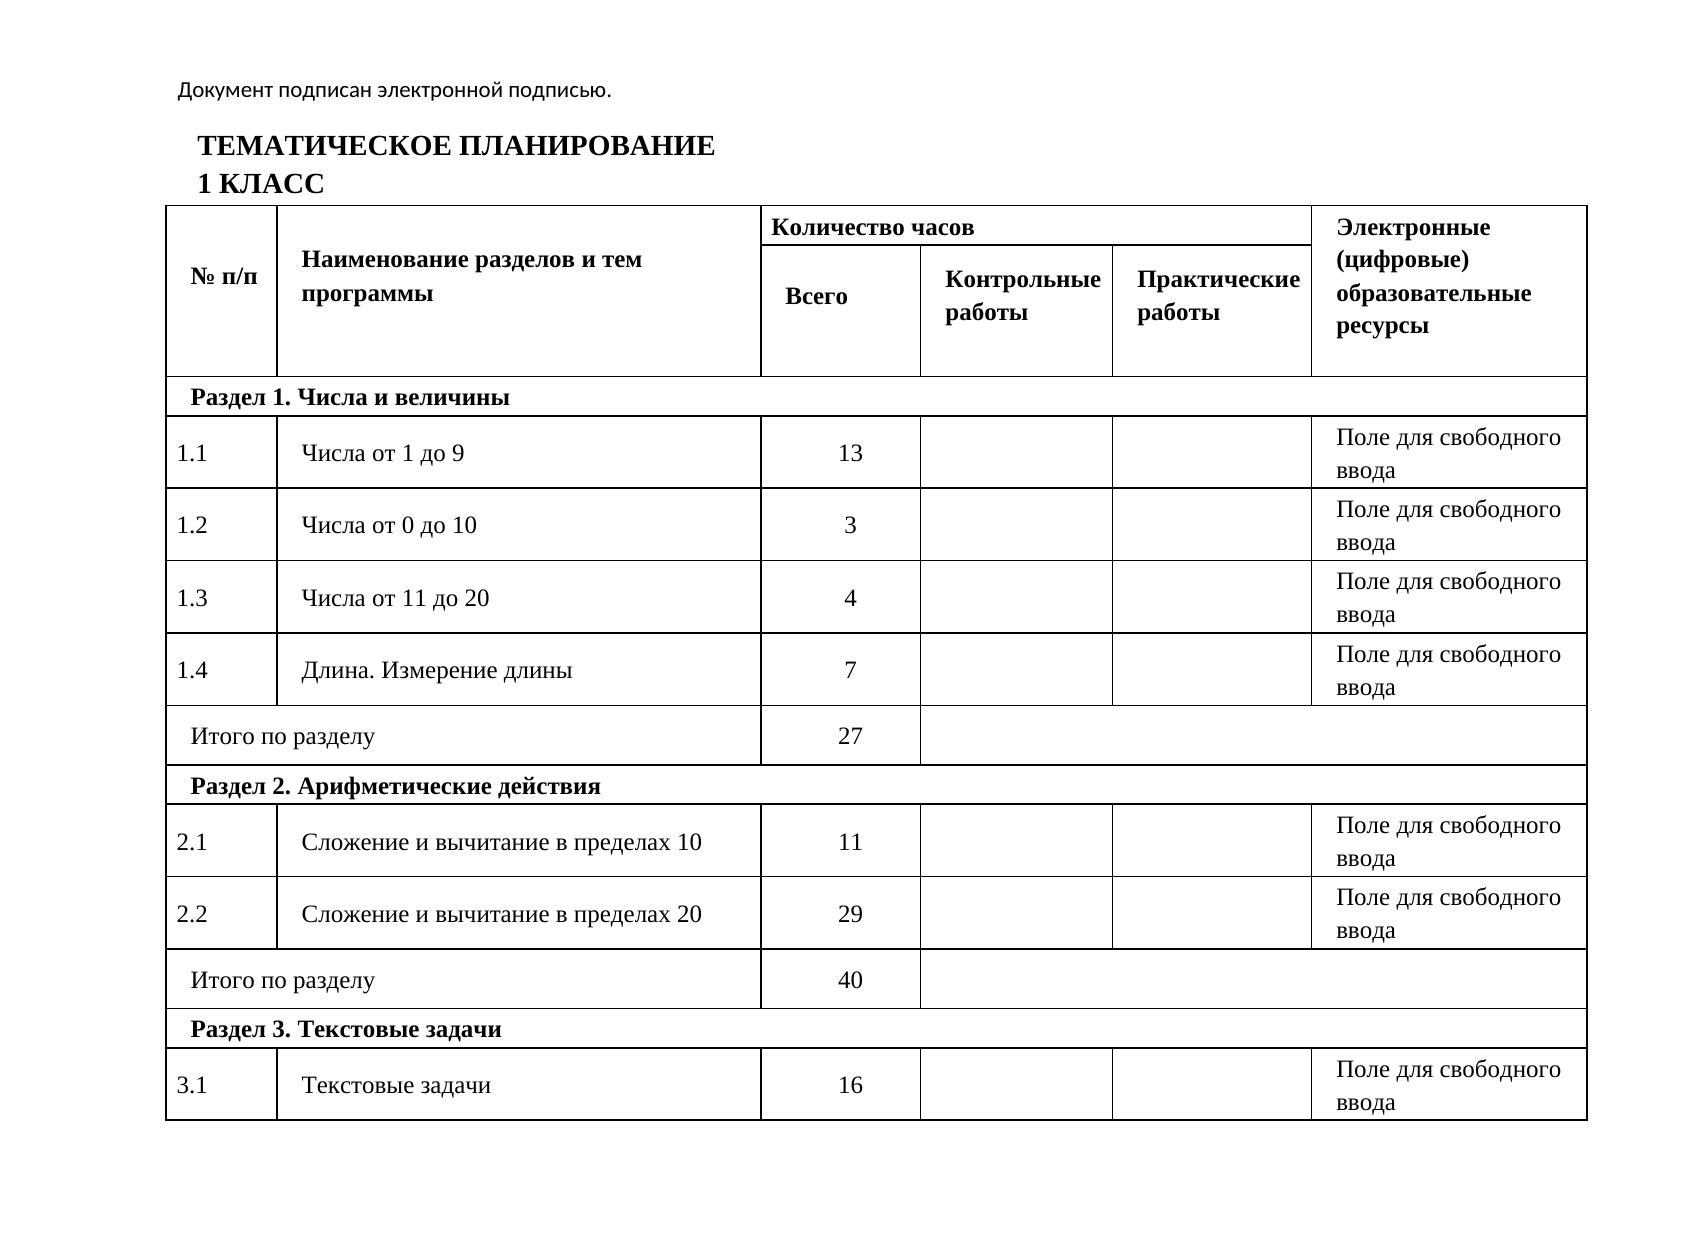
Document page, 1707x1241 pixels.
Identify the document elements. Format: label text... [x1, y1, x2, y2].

table_cell Числа от 11 до 20 [278, 561, 760, 632]
table_cell 1.4 [167, 634, 276, 704]
table_cell Длина. Измерение длины [278, 634, 760, 704]
table_cell Поле для свободного ввода [1312, 805, 1586, 876]
table_cell 3.1 [167, 1049, 276, 1119]
table_cell 7 [762, 634, 920, 704]
table_cell Текстовые задачи [278, 1049, 760, 1119]
table_cell 4 [762, 561, 920, 632]
table_header Наименование разделов и тем программы [278, 206, 760, 376]
table_cell [921, 1049, 1112, 1119]
table_cell [1113, 877, 1311, 948]
table_cell Итого по разделу [167, 950, 760, 1008]
table_cell 29 [762, 877, 920, 948]
table_cell Поле для свободного ввода [1312, 561, 1586, 632]
table_cell [921, 489, 1112, 560]
table_cell 40 [762, 950, 920, 1008]
table_cell [921, 877, 1112, 948]
table_cell [1113, 805, 1311, 876]
table_cell 1.1 [167, 417, 276, 487]
table_cell 1.3 [167, 561, 276, 632]
table_cell [921, 417, 1112, 487]
table_cell Раздел 1. Числа и величины [167, 377, 1586, 415]
table_cell Поле для свободного ввода [1312, 417, 1586, 487]
table_cell Всего [762, 246, 920, 376]
table_cell Раздел 2. Арифметические действия [167, 766, 1586, 803]
table_cell Поле для свободного ввода [1312, 1049, 1586, 1119]
table_header Электронные (цифровые) образовательные ресурсы [1312, 206, 1586, 376]
table_cell 3 [762, 489, 920, 560]
table_cell [921, 950, 1586, 1008]
table_cell [1113, 561, 1311, 632]
table_cell Числа от 0 до 10 [278, 489, 760, 560]
table_cell [921, 634, 1112, 704]
table_cell Числа от 1 до 9 [278, 417, 760, 487]
table_cell [1113, 634, 1311, 704]
table_cell 11 [762, 805, 920, 876]
text ТЕМАТИЧЕСКОЕ ПЛАНИРОВАНИЕ [190, 128, 1618, 161]
table_cell Раздел 3. Текстовые задачи [167, 1009, 1586, 1047]
table_cell 2.1 [167, 805, 276, 876]
table_header № п/п [167, 206, 276, 376]
table_cell [1113, 489, 1311, 560]
table_cell 16 [762, 1049, 920, 1119]
table_cell Поле для свободного ввода [1312, 634, 1586, 704]
table_cell [1113, 1049, 1311, 1119]
table_cell Сложение и вычитание в пределах 10 [278, 805, 760, 876]
table_cell Итого по разделу [167, 706, 760, 764]
table_cell Практические работы [1113, 246, 1311, 376]
table_cell [921, 805, 1112, 876]
table_cell Сложение и вычитание в пределах 20 [278, 877, 760, 948]
table_cell 2.2 [167, 877, 276, 948]
table_cell [1113, 417, 1311, 487]
table_cell Поле для свободного ввода [1312, 489, 1586, 560]
table_cell Контрольные работы [921, 246, 1112, 376]
table_cell 27 [762, 706, 920, 764]
table_cell Поле для свободного ввода [1312, 877, 1586, 948]
table_cell 1.2 [167, 489, 276, 560]
text 1 КЛАСС [190, 166, 1618, 200]
table_header Количество часов [762, 206, 1311, 244]
table_cell 13 [762, 417, 920, 487]
table_cell [921, 561, 1112, 632]
table_cell [921, 706, 1586, 764]
